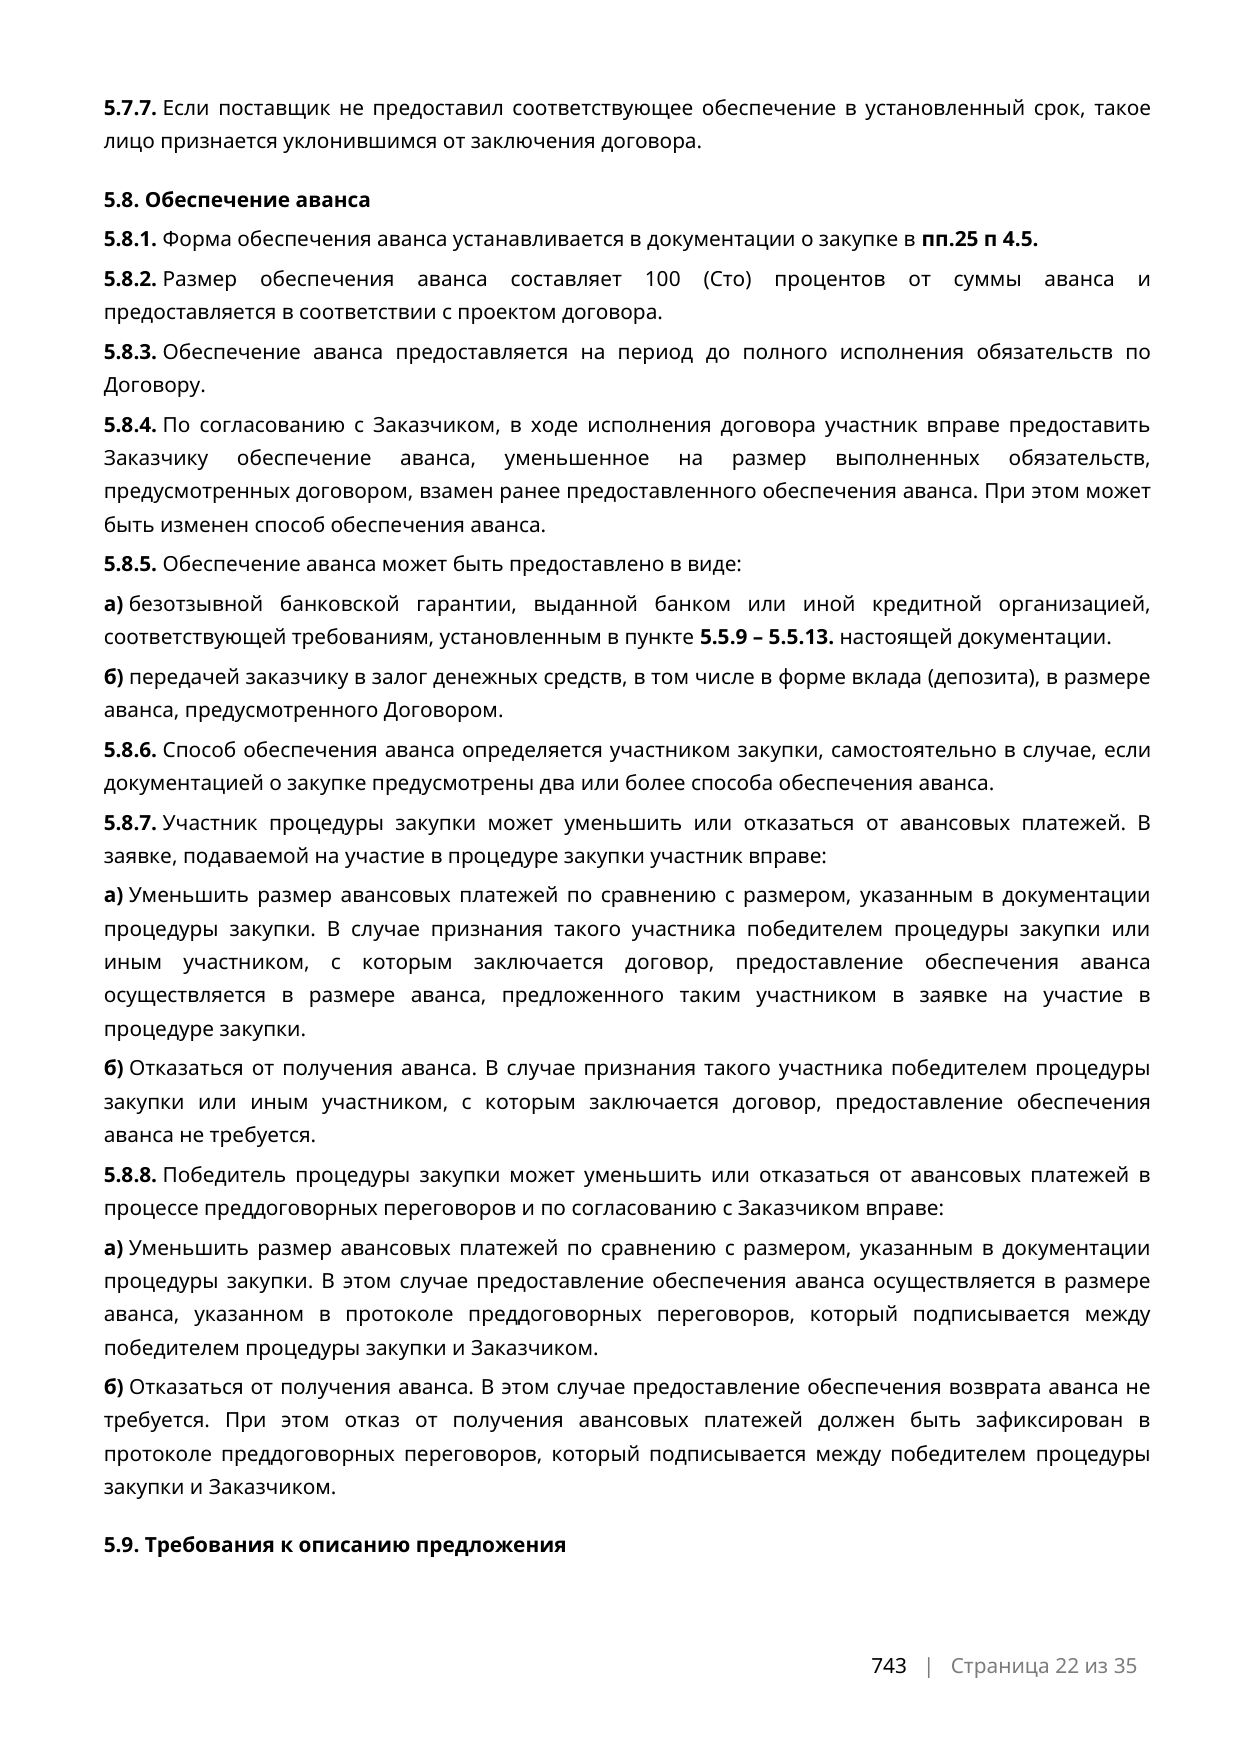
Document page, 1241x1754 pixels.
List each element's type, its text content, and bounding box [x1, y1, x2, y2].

text Способ обеспечения аванса определяется участником закупки, самостоятельно в случае, если документацией о закупке предусмотрены два или более способа обеспечения аванса. [103, 730, 1152, 797]
text Размер обеспечения аванса составляет 100 (Сто) процентов от суммы аванса и предоставляется в соответствии с проектом договора. [103, 259, 1152, 326]
text Отказаться от получения аванса. В этом случае предоставление обеспечения возврата аванса не требуется. При этом отказ от получения авансовых платежей должен быть зафиксирован в протоколе преддоговорных переговоров, который подписывается между победителем процедуры закупки и Заказчиком. [103, 1368, 1152, 1501]
text безотзывной банковской гарантии, выданной банком или иной кредитной организацией, соответствующей требованиям, установленным в пункте 5.5.9 – 5.5.13. настоящей документации. [103, 584, 1152, 651]
text Обеспечение аванса предоставляется на период до полного исполнения обязательств по Договору. [103, 332, 1152, 399]
text По согласованию с Заказчиком, в ходе исполнения договора участник вправе предоставить Заказчику обеспечение аванса, уменьшенное на размер выполненных обязательств, предусмотренных договором, взамен ранее предоставленного обеспечения аванса. При этом может быть изменен способ обеспечения аванса. [103, 405, 1152, 539]
text Участник процедуры закупки может уменьшить или отказаться от авансовых платежей. В заявке, подаваемой на участие в процедуре закупки участник вправе: [103, 803, 1152, 870]
text передачей заказчику в залог денежных средств, в том числе в форме вклада (депозита), в размере аванса, предусмотренного Договором. [103, 657, 1152, 724]
text Уменьшить размер авансовых платежей по сравнению с размером, указанным в документации процедуры закупки. В этом случае предоставление обеспечения аванса осуществляется в размере аванса, указанном в протоколе преддоговорных переговоров, который подписывается между победителем процедуры закупки и Заказчиком. [103, 1228, 1152, 1362]
text Обеспечение аванса может быть предоставлено в виде: [103, 545, 1152, 578]
text Обеспечение аванса [103, 180, 1152, 214]
text Форма обеспечения аванса устанавливается в документации о закупке в пп.25 п 4.5. [103, 220, 1152, 253]
text Победитель процедуры закупки может уменьшить или отказаться от авансовых платежей в процессе преддоговорных переговоров и по согласованию с Заказчиком вправе: [103, 1155, 1152, 1222]
text Уменьшить размер авансовых платежей по сравнению с размером, указанным в документации процедуры закупки. В случае признания такого участника победителем процедуры закупки или иным участником, с которым заключается договор, предоставление обеспечения аванса осуществляется в размере аванса, предложенного таким участником в заявке на участие в процедуре закупки. [103, 876, 1152, 1043]
text Отказаться от получения аванса. В случае признания такого участника победителем процедуры закупки или иным участником, с которым заключается договор, предоставление обеспечения аванса не требуется. [103, 1049, 1152, 1149]
text Требования к описанию предложения [103, 1526, 1152, 1559]
text Если поставщик не предоставил соответствующее обеспечение в установленный срок, такое лицо признается уклонившимся от заключения договора. [103, 89, 1152, 155]
